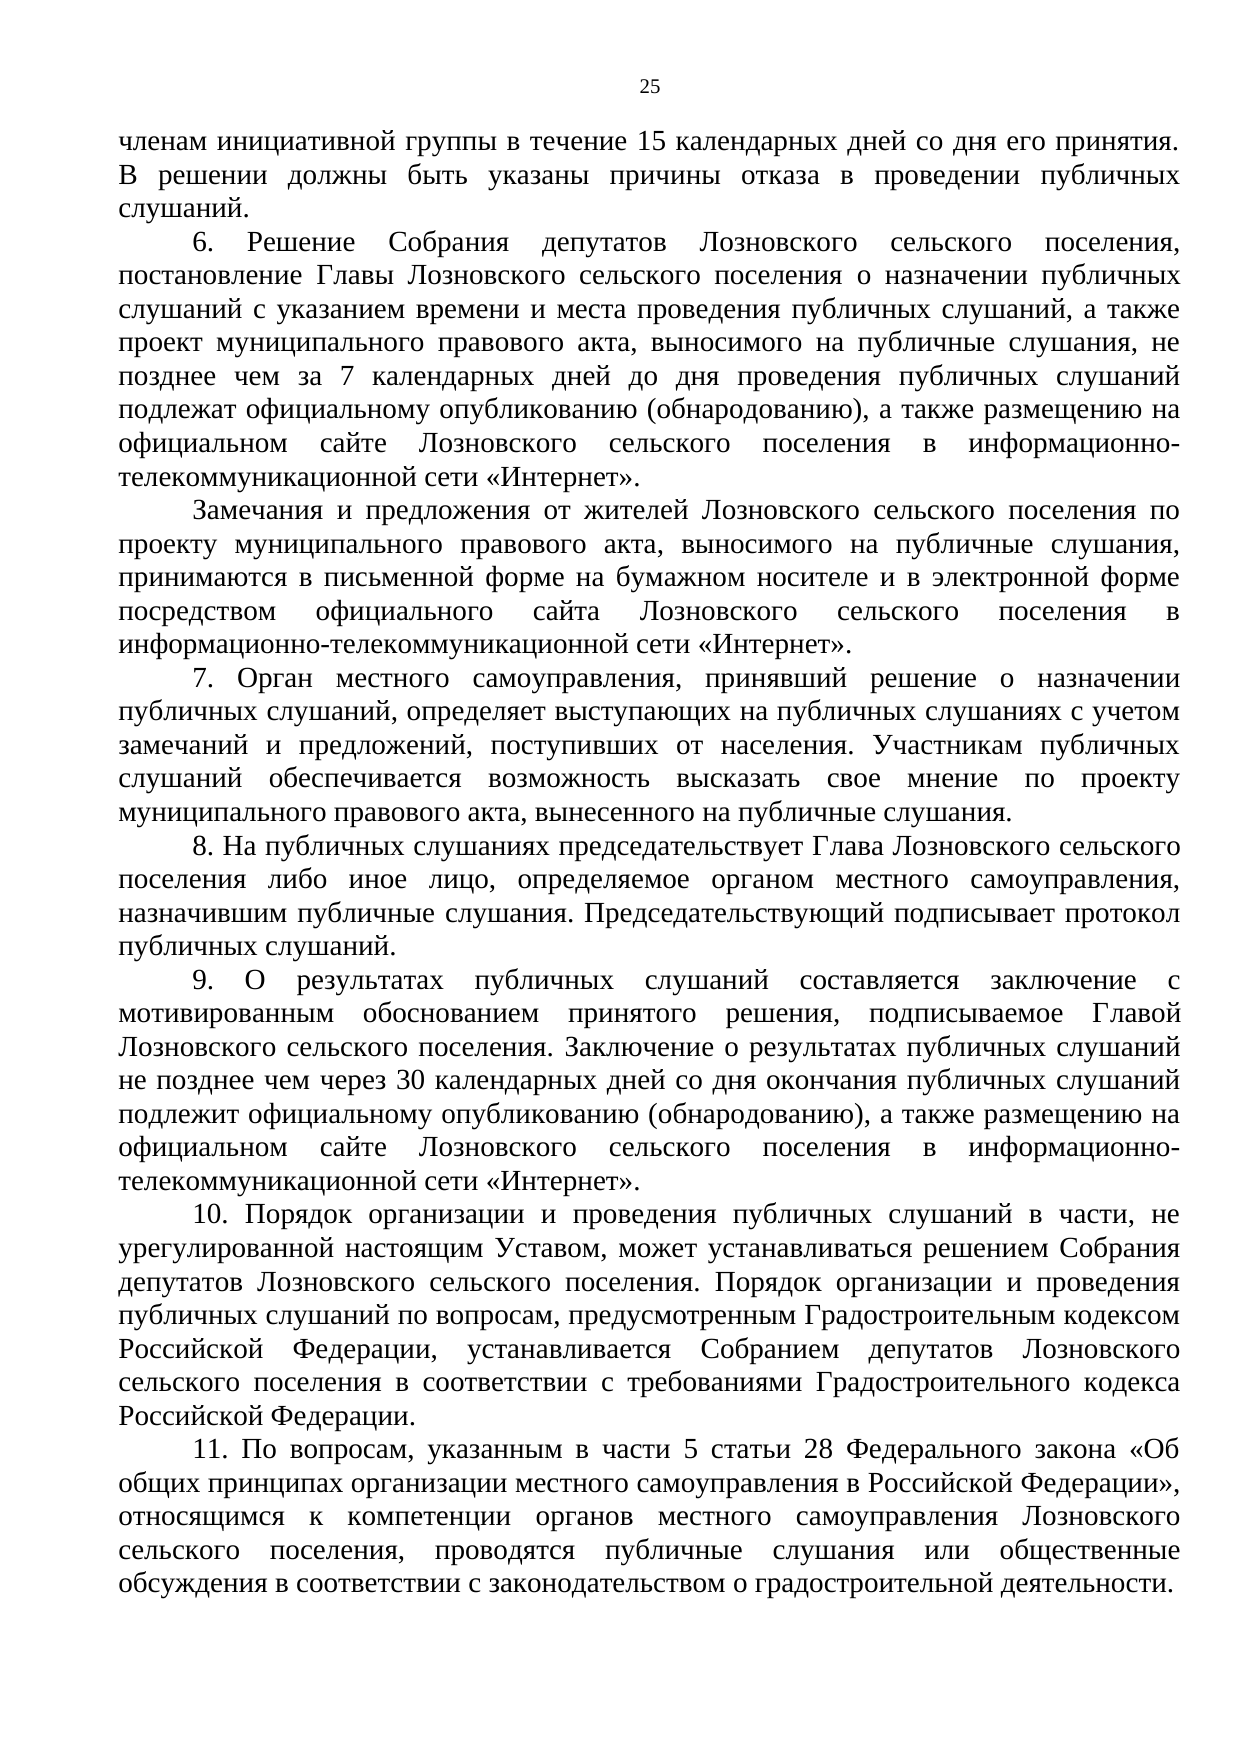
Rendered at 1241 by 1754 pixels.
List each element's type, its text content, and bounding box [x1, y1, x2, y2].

text Замечания и предложения от жителей Лозновского сельского поселения по проекту муниципального правового акта, выносимого на публичные слушания, принимаются в письменной форме на бумажном носителе и в электронной форме посредством официального сайта Лозновского сельского поселения в информационно-телекоммуникационной сети «Интернет». [118, 492, 1181, 660]
text 7. Орган местного самоуправления, принявший решение о назначении публичных слушаний, определяет выступающих на публичных слушаниях с учетом замечаний и предложений, поступивших от населения. Участникам публичных слушаний обеспечивается возможность высказать свое мнение по проекту муниципального правового акта, вынесенного на публичные слушания. [118, 660, 1181, 828]
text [118, 123, 1181, 224]
text 10. Порядок организации и проведения публичных слушаний в части, не урегулированной настоящим Уставом, может устанавливаться решением Собрания депутатов Лозновского сельского поселения. Порядок организации и проведения публичных слушаний по вопросам, предусмотренным Градостроительным кодексом Российской Федерации, устанавливается Собранием депутатов Лозновского сельского поселения в соответствии с требованиями Градостроительного кодекса Российской Федерации. [118, 1197, 1181, 1431]
text 11. По вопросам, указанным в части 5 статьи 28 Федерального закона «Об общих принципах организации местного самоуправления в Российской Федерации», относящимся к компетенции органов местного самоуправления Лозновского сельского поселения, проводятся публичные слушания или общественные обсуждения в соответствии с законодательством о градостроительной деятельности. [118, 1431, 1181, 1599]
text 8. На публичных слушаниях председательствует Глава Лозновского сельского поселения либо иное лицо, определяемое органом местного самоуправления, назначившим публичные слушания. Председательствующий подписывает протокол публичных слушаний. [118, 828, 1181, 962]
text 9. О результатах публичных слушаний составляется заключение с мотивированным обоснованием принятого решения, подписываемое Главой Лозновского сельского поселения. Заключение о результатах публичных слушаний не позднее чем через 30 календарных дней со дня окончания публичных слушаний подлежит официальному опубликованию (обнародованию), а также размещению на официальном сайте Лозновского сельского поселения в информационно-телекоммуникационной сети «Интернет». [118, 962, 1181, 1197]
text 6. Решение Собрания депутатов Лозновского сельского поселения, постановление Главы Лозновского сельского поселения о назначении публичных слушаний с указанием времени и места проведения публичных слушаний, а также проект муниципального правового акта, выносимого на публичные слушания, не позднее чем за 7 календарных дней до дня проведения публичных слушаний подлежат официальному опубликованию (обнародованию), а также размещению на официальном сайте Лозновского сельского поселения в информационно-телекоммуникационной сети «Интернет». [118, 224, 1181, 492]
